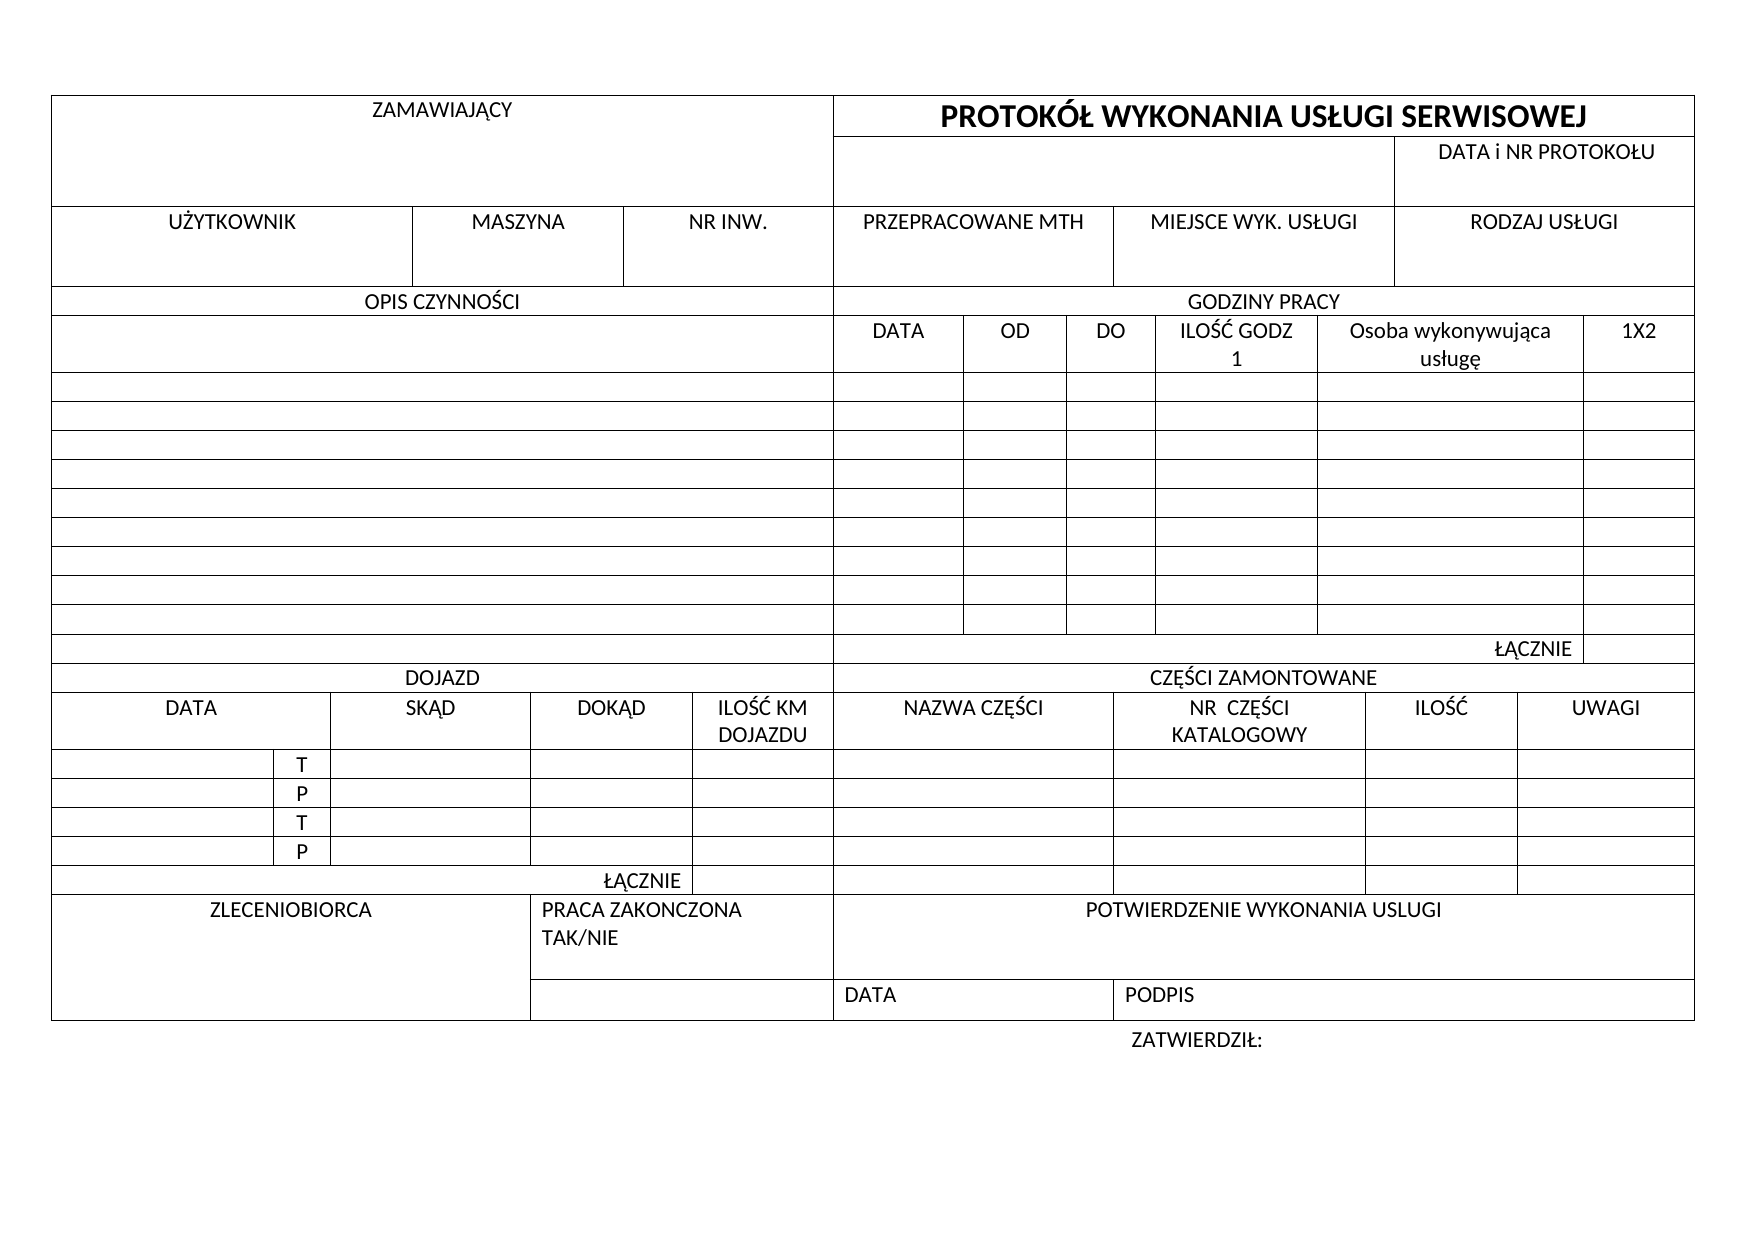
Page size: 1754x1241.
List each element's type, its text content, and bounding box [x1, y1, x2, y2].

table_cell DOKĄD [531, 693, 692, 749]
text ZATWIERDZIŁ: [148, 1021, 1606, 1053]
table_cell NAZWA CZĘŚCI [834, 693, 1113, 749]
table_cell [834, 489, 963, 517]
table_header ZAMAWIAJĄCY [52, 96, 833, 206]
table_cell [1156, 402, 1317, 430]
table_cell [52, 576, 833, 604]
table_cell [1366, 808, 1517, 836]
table_cell [834, 866, 1113, 894]
table_cell T [274, 808, 330, 836]
table_cell [1067, 402, 1155, 430]
table_cell 1X2 [1584, 316, 1694, 372]
table_cell [834, 576, 963, 604]
table_cell [964, 605, 1066, 633]
table_cell DO [1067, 316, 1155, 372]
table_cell [834, 518, 963, 546]
table_cell [1584, 605, 1694, 633]
table_cell PRACA ZAKONCZONA TAK/NIE [531, 895, 833, 979]
table_cell [834, 460, 963, 488]
table_cell [1584, 547, 1694, 575]
table_cell [1156, 489, 1317, 517]
table_cell [1067, 518, 1155, 546]
table_cell [964, 518, 1066, 546]
table_cell [52, 489, 833, 517]
table_cell [834, 431, 963, 459]
table_cell ILOŚĆ GODZ 1 [1156, 316, 1317, 372]
table_cell ZLECENIOBIORCA [52, 895, 530, 1020]
table_cell NR CZĘŚCI KATALOGOWY [1114, 693, 1365, 749]
table_cell [1518, 808, 1694, 836]
table_cell [52, 431, 833, 459]
table_cell [1067, 460, 1155, 488]
table_cell [52, 605, 833, 633]
table_cell [531, 808, 692, 836]
table_cell RODZAJ USŁUGI [1395, 207, 1694, 286]
table_cell [1114, 866, 1365, 894]
table_cell [1156, 373, 1317, 401]
table_cell [1318, 460, 1583, 488]
table_cell NR INW. [624, 207, 833, 286]
table_cell [834, 402, 963, 430]
table_cell [531, 779, 692, 807]
table_cell DATA i NR PROTOKOŁU [1395, 137, 1694, 206]
table_cell SKĄD [331, 693, 530, 749]
table_cell PRZEPRACOWANE MTH [834, 207, 1113, 286]
table_cell [1156, 460, 1317, 488]
table_cell [1366, 866, 1517, 894]
table_cell [1067, 576, 1155, 604]
table_cell [693, 750, 833, 778]
table_cell [1318, 402, 1583, 430]
table_cell [693, 866, 833, 894]
table_cell [1114, 779, 1365, 807]
table_cell [1518, 866, 1694, 894]
table_cell [693, 779, 833, 807]
table_header PROTOKÓŁ WYKONANIA USŁUGI SERWISOWEJ [834, 96, 1694, 136]
table_cell [1318, 605, 1583, 633]
table_cell [1114, 750, 1365, 778]
table_cell ILOŚĆ KM DOJAZDU [693, 693, 833, 749]
table_cell [834, 750, 1113, 778]
table_cell [693, 808, 833, 836]
table_cell [1584, 460, 1694, 488]
table_cell P [274, 779, 330, 807]
table_cell DATA [834, 316, 963, 372]
table_cell [1366, 750, 1517, 778]
table_cell [1584, 635, 1694, 662]
table_cell Osoba wykonywująca usługę [1318, 316, 1583, 372]
table_cell [1067, 489, 1155, 517]
table_cell [52, 779, 273, 807]
table_cell DATA [834, 980, 1113, 1020]
table_cell PODPIS [1114, 980, 1694, 1020]
table_cell [1318, 431, 1583, 459]
table_cell POTWIERDZENIE WYKONANIA USLUGI [834, 895, 1694, 979]
table_cell [693, 837, 833, 865]
table_cell [1156, 576, 1317, 604]
table_cell [1067, 605, 1155, 633]
table_cell [1584, 518, 1694, 546]
table_cell [1067, 373, 1155, 401]
table_cell [834, 779, 1113, 807]
table_cell [1156, 547, 1317, 575]
table_cell [52, 402, 833, 430]
table_cell [1518, 750, 1694, 778]
table_cell [531, 980, 833, 1020]
table_cell [834, 137, 1394, 206]
table_cell [52, 808, 273, 836]
table_cell UWAGI [1518, 693, 1694, 749]
table_cell [834, 808, 1113, 836]
table_cell [531, 837, 692, 865]
table_cell [1114, 837, 1365, 865]
table_cell ŁĄCZNIE [834, 635, 1583, 662]
table_cell [331, 750, 530, 778]
table_cell MASZYNA [413, 207, 623, 286]
table_cell [1366, 779, 1517, 807]
table_cell [1318, 373, 1583, 401]
table_cell [1584, 489, 1694, 517]
table_cell [331, 837, 530, 865]
table_cell [1067, 431, 1155, 459]
table_cell [1067, 547, 1155, 575]
table_cell [52, 460, 833, 488]
table_cell [1156, 518, 1317, 546]
table_cell [1156, 431, 1317, 459]
table_cell [331, 779, 530, 807]
table_cell [1318, 489, 1583, 517]
table_cell [964, 460, 1066, 488]
table_cell OPIS CZYNNOŚCI [52, 287, 833, 315]
table_cell [52, 547, 833, 575]
table_cell [1318, 547, 1583, 575]
table_cell [964, 373, 1066, 401]
table_cell ILOŚĆ [1366, 693, 1517, 749]
table_cell CZĘŚCI ZAMONTOWANE [834, 664, 1694, 692]
table_cell [1584, 431, 1694, 459]
table_cell [834, 547, 963, 575]
table_cell [964, 547, 1066, 575]
table_cell MIEJSCE WYK. USŁUGI [1114, 207, 1394, 286]
table_cell T [274, 750, 330, 778]
table_cell [1584, 576, 1694, 604]
table_cell [1318, 576, 1583, 604]
table_cell [52, 635, 833, 662]
table_cell DATA [52, 693, 330, 749]
table_cell [1518, 837, 1694, 865]
table_cell [1318, 518, 1583, 546]
table_cell [52, 373, 833, 401]
table_cell [834, 837, 1113, 865]
table_cell [52, 837, 273, 865]
table_cell [531, 750, 692, 778]
table_cell [1518, 779, 1694, 807]
table_cell OD [964, 316, 1066, 372]
table_cell [1584, 402, 1694, 430]
table_cell [964, 402, 1066, 430]
table_cell [331, 808, 530, 836]
table_cell [52, 750, 273, 778]
table_cell [1366, 837, 1517, 865]
table_cell [52, 518, 833, 546]
table_cell [1156, 605, 1317, 633]
table_cell [52, 316, 833, 372]
table_cell UŻYTKOWNIK [52, 207, 412, 286]
table_cell [834, 605, 963, 633]
table_cell P [274, 837, 330, 865]
table_cell [1584, 373, 1694, 401]
table_cell [964, 431, 1066, 459]
table_cell [834, 373, 963, 401]
table_cell [964, 489, 1066, 517]
table_cell [1114, 808, 1365, 836]
table_cell [964, 576, 1066, 604]
table_cell ŁĄCZNIE [52, 866, 692, 894]
table_cell DOJAZD [52, 664, 833, 692]
table_cell GODZINY PRACY [834, 287, 1694, 315]
